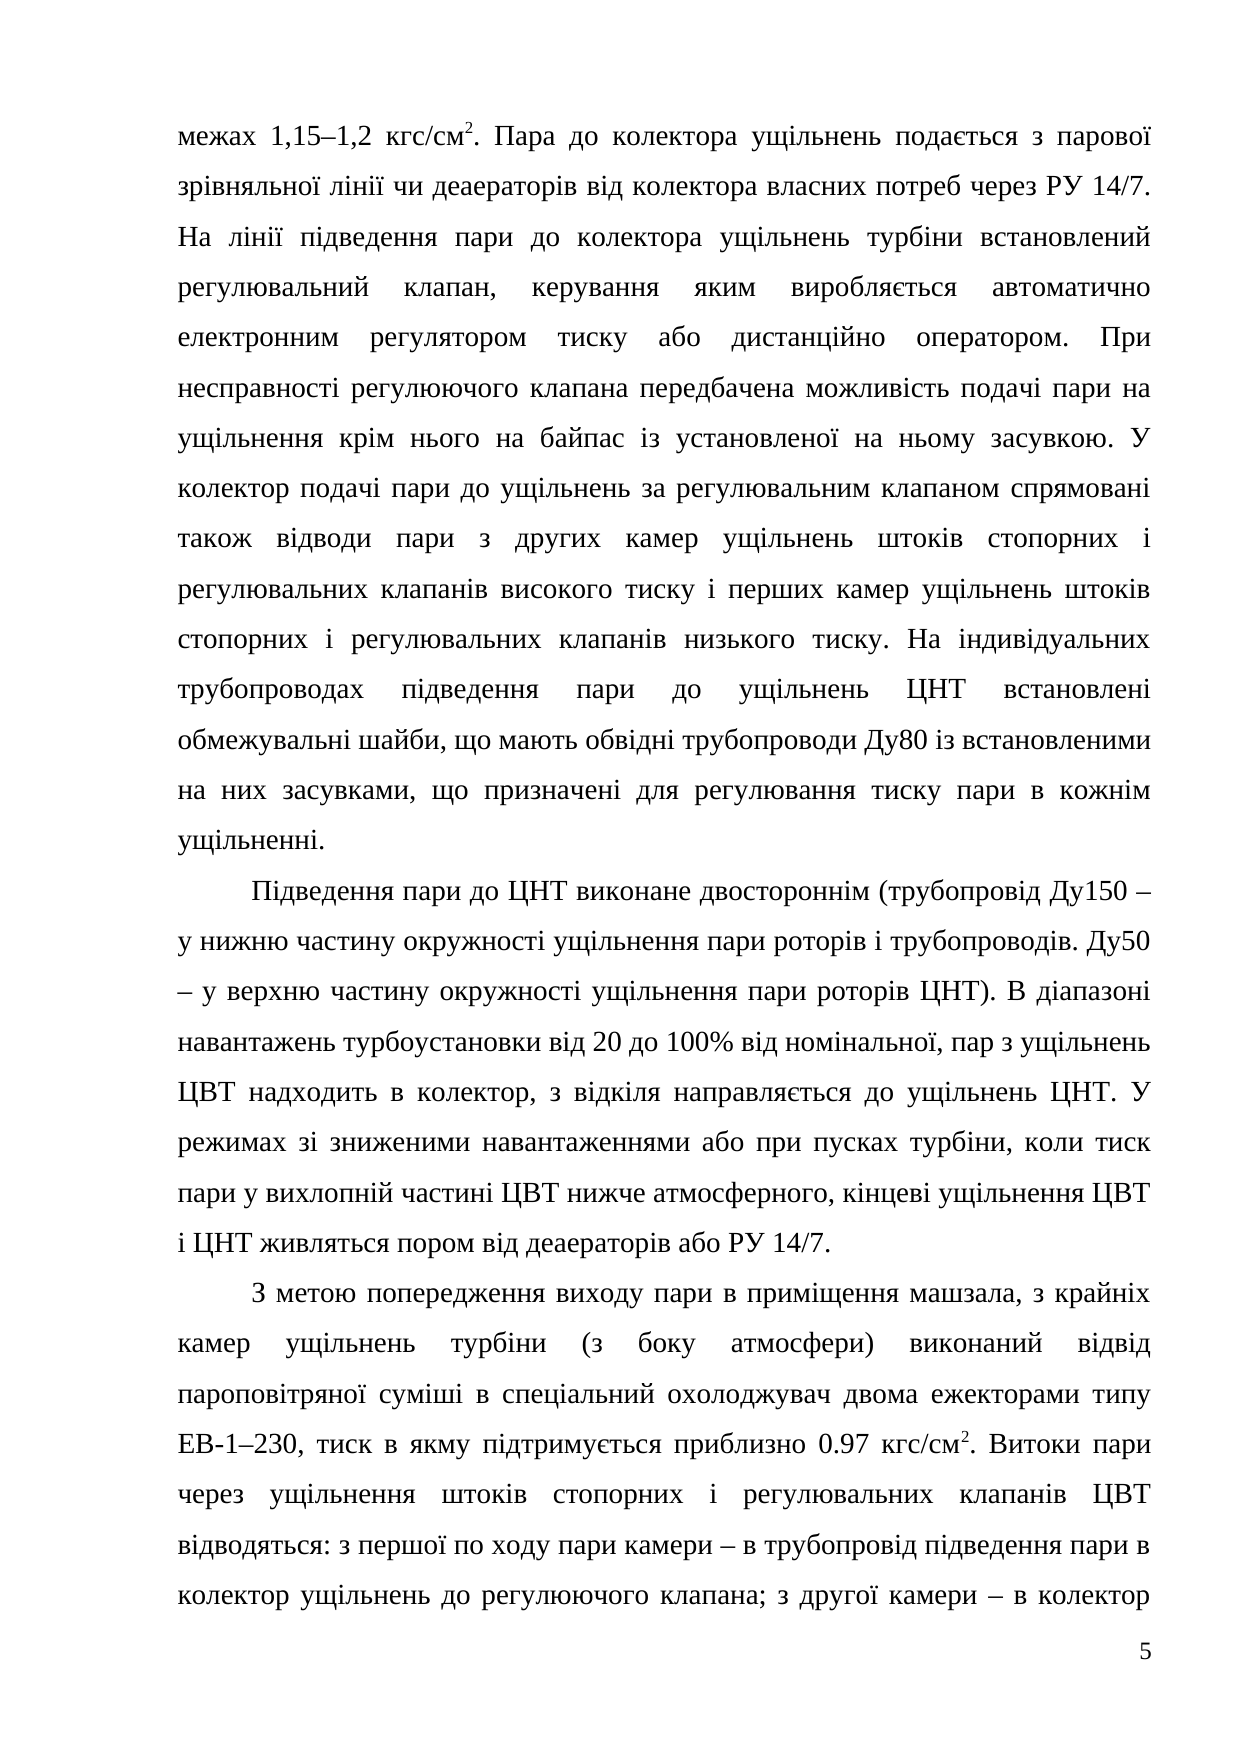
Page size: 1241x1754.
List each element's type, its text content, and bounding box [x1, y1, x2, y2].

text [177, 118, 1152, 856]
text Підведення пари до ЦHТ виконане двостороннім (трубопровід Ду150 – у нижню частину окружності ущільнення пари роторів і трубопроводів. Ду50 – у верхню частину окружності ущільнення пари роторів ЦHТ). В діапазоні навантажень турбоустановки від 20 до 100% від номінальної, пар з ущільнень ЦВТ надходить в колектор, з відкіля направляється до ущільнень ЦHТ. У режимах зі зниженими навантаженнями або при пусках турбіни, коли тиск пари у вихлопній частині ЦВТ нижче атмосферного, кінцеві ущільнення ЦВТ і ЦHТ живляться пором від деаераторів або РУ 14/7. [177, 873, 1152, 1258]
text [177, 1275, 1152, 1611]
